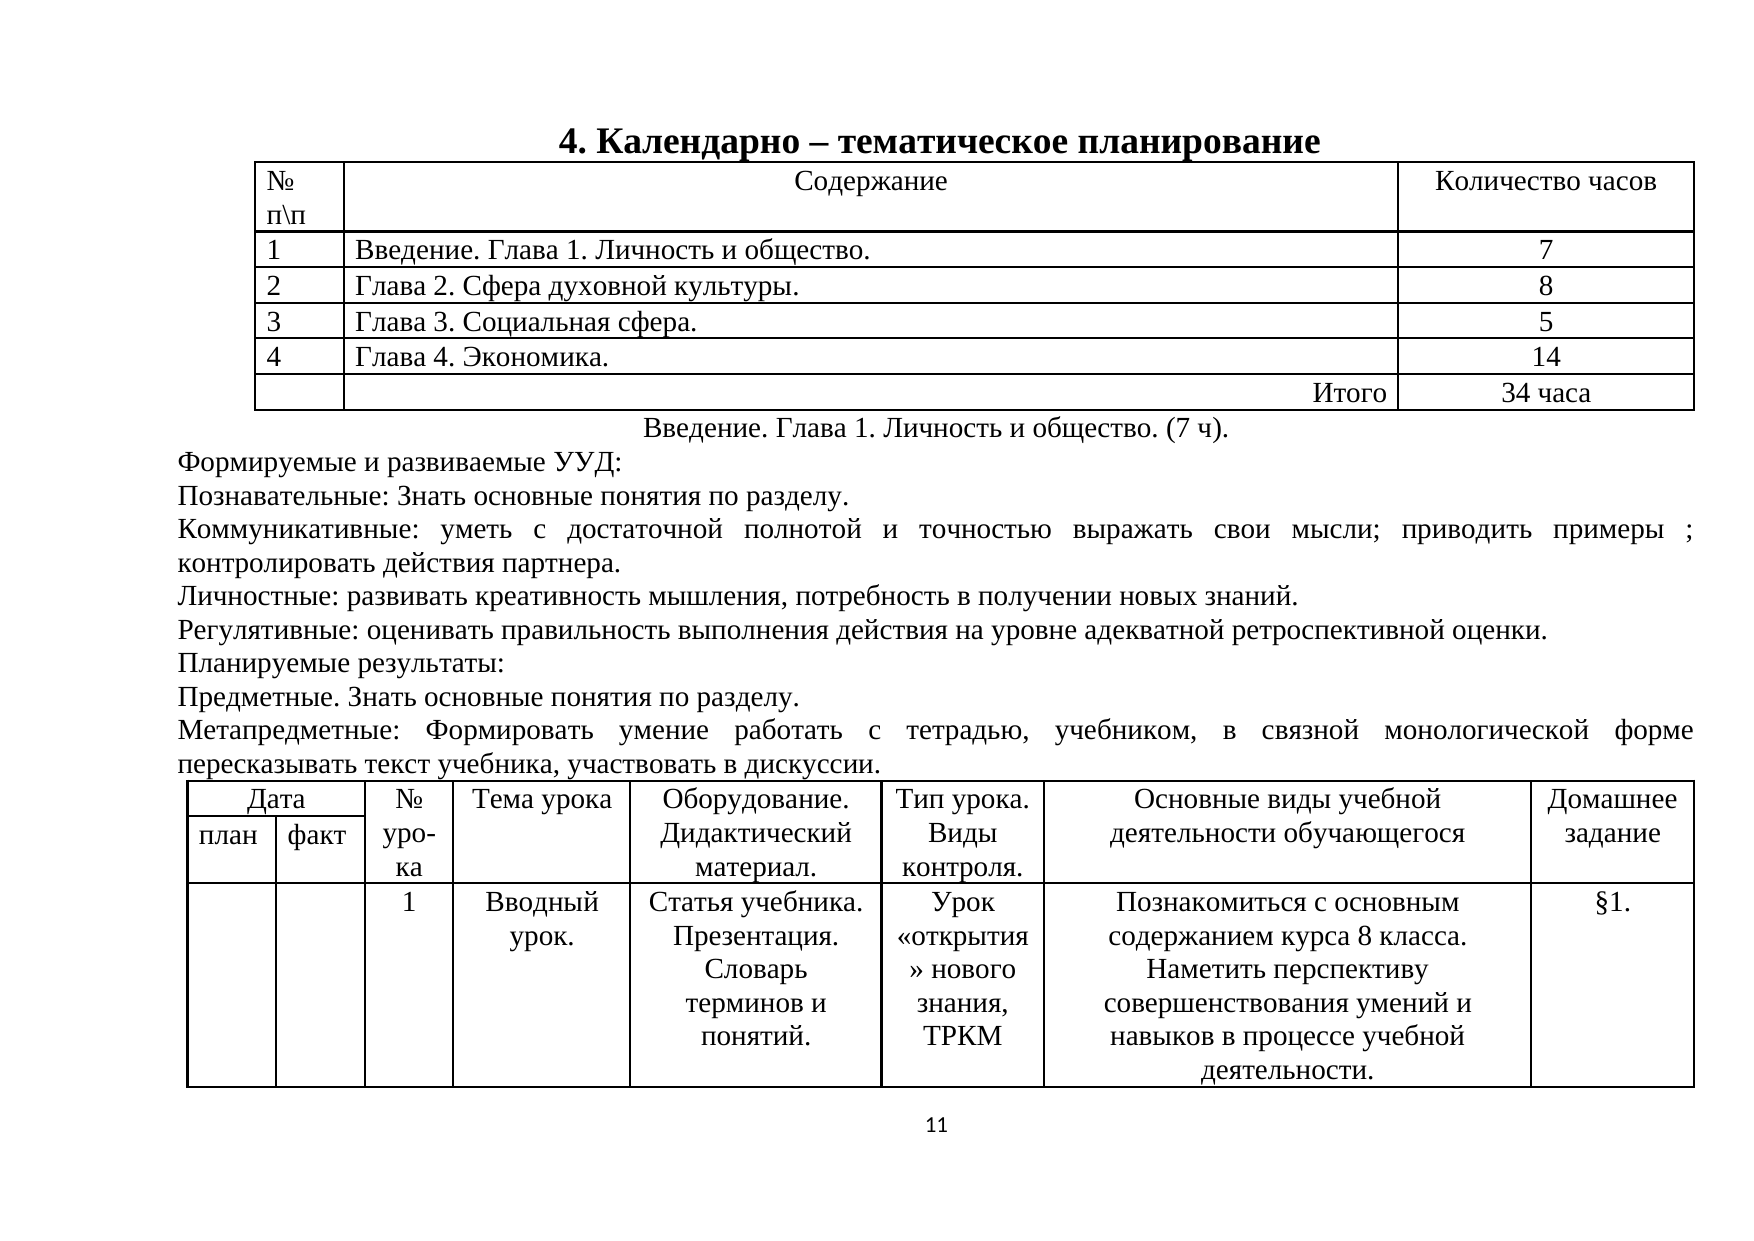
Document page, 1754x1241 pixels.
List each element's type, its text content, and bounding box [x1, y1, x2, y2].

table_cell 8 [1399, 268, 1693, 302]
table_cell Итого [345, 375, 1397, 408]
text Регулятивные: оценивать правильность выполнения действия на уровне адекватной ретроспективной оценки. [177, 612, 1695, 645]
table_header Дата [189, 782, 364, 815]
list 4. Календарно – тематическое планирование [177, 118, 1695, 161]
table_header Домашнее задание [1532, 782, 1693, 882]
text Планируемые результаты: [177, 645, 1695, 679]
text Личностные: развивать креативность мышления, потребность в получении новых знаний. [177, 578, 1695, 612]
text Метапредметные: Формировать умение работать с тетрадью, учебником, в связной монологической форме пересказывать текст учебника, участвовать в дискуссии. [177, 712, 1695, 779]
table_cell 1 [366, 884, 452, 1086]
table_cell Введение. Глава 1. Личность и общество. [345, 233, 1397, 266]
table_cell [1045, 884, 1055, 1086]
table_cell Вводный урок. [454, 884, 629, 1086]
table_cell 4 [256, 339, 343, 373]
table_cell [631, 884, 880, 1086]
table_header Основные виды учебной деятельности обучающегося [1045, 782, 1530, 882]
table_cell [189, 884, 275, 1086]
table_cell [277, 884, 364, 1086]
table_cell Глава 2. Сфера духовной культуры. [345, 268, 1397, 302]
table_cell факт [277, 817, 364, 882]
table_header Количество часов [1399, 163, 1693, 230]
text Введение. Глава 1. Личность и общество. (7 ч). [177, 411, 1695, 444]
table_cell 34 часа [1399, 375, 1693, 408]
table_cell Глава 4. Экономика. [345, 339, 1397, 373]
table_header № уро-ка [366, 782, 452, 882]
table_cell Глава 3. Социальная сфера. [345, 304, 1397, 337]
table_cell план [189, 817, 275, 882]
text Коммуникативные: уметь с достаточной полнотой и точностью выражать свои мысли; приводить примеры ; контролировать действия партнера. [177, 511, 1695, 578]
table_header Содержание [345, 163, 1397, 230]
table_header Оборудование. Дидактический материал. [631, 782, 880, 882]
table_header Тема урока [454, 782, 629, 882]
table_cell 1 [256, 233, 343, 266]
table_header № п\п [256, 163, 343, 230]
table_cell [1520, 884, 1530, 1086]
text Предметные. Знать основные понятия по разделу. [177, 679, 1695, 712]
table_cell [256, 375, 343, 408]
table_cell 14 [1399, 339, 1693, 373]
table_cell 3 [256, 304, 343, 337]
table_cell §1. [1532, 884, 1693, 1086]
text Формируемые и развиваемые УУД: [177, 444, 1695, 478]
table_cell 7 [1399, 233, 1693, 266]
table_cell 5 [1399, 304, 1693, 337]
table_cell 2 [256, 268, 343, 302]
table_header Тип урока. Виды контроля. [883, 782, 1043, 882]
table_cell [883, 884, 1043, 1086]
text Познавательные: Знать основные понятия по разделу. [177, 478, 1695, 511]
